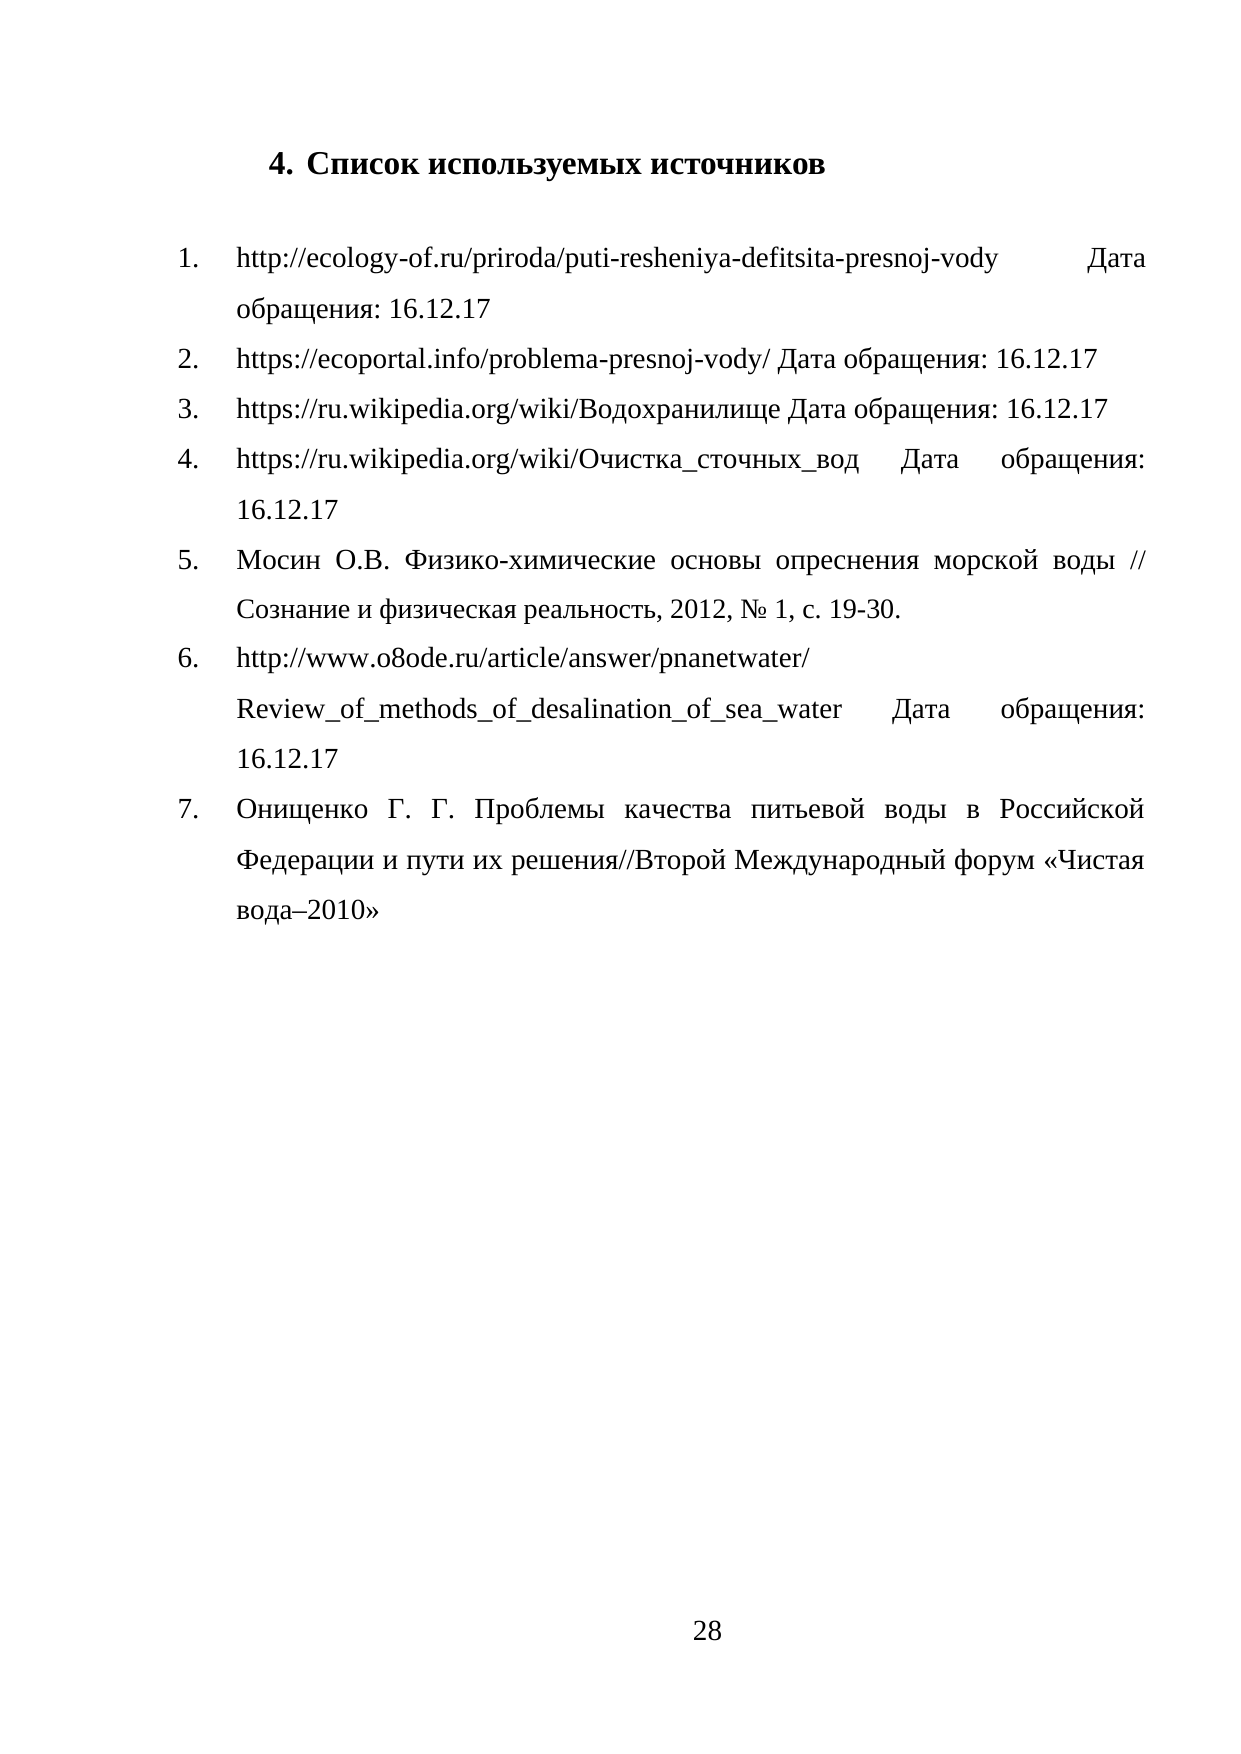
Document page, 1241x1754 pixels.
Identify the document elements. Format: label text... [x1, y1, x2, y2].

list Онищенко Г. Г. Проблемы качества питьевой воды в Российской Федерации и пути их решения//Второй Международный форум «Чистая вода–2010» [177, 791, 1146, 926]
list https://ru.wikipedia.org/wiki/Очистка_сточных_вод Дата обращения: 16.12.17 [177, 442, 1146, 526]
list http://www.o8ode.ru/article/answer/pnanetwater/Review_of_methods_of_desalination_of_sea_water Дата обращения: 16.12.17 [177, 641, 1146, 775]
list https://ru.wikipedia.org/wiki/Водохранилище Дата обращения: 16.12.17 [177, 391, 1146, 425]
list Мосин O.В. Физико-химические основы опреснения морской воды // Сознание и физическая реальность, 2012, № 1, с. 19-30. [177, 542, 1146, 624]
subtitle Список используемых источников [269, 143, 1146, 181]
list http://ecology-of.ru/priroda/puti-resheniya-defitsita-presnoj-vody Дата обращения: 16.12.17 [177, 240, 1146, 324]
list https://ecoportal.info/problema-presnoj-vody/ Дата обращения: 16.12.17 [177, 341, 1146, 374]
